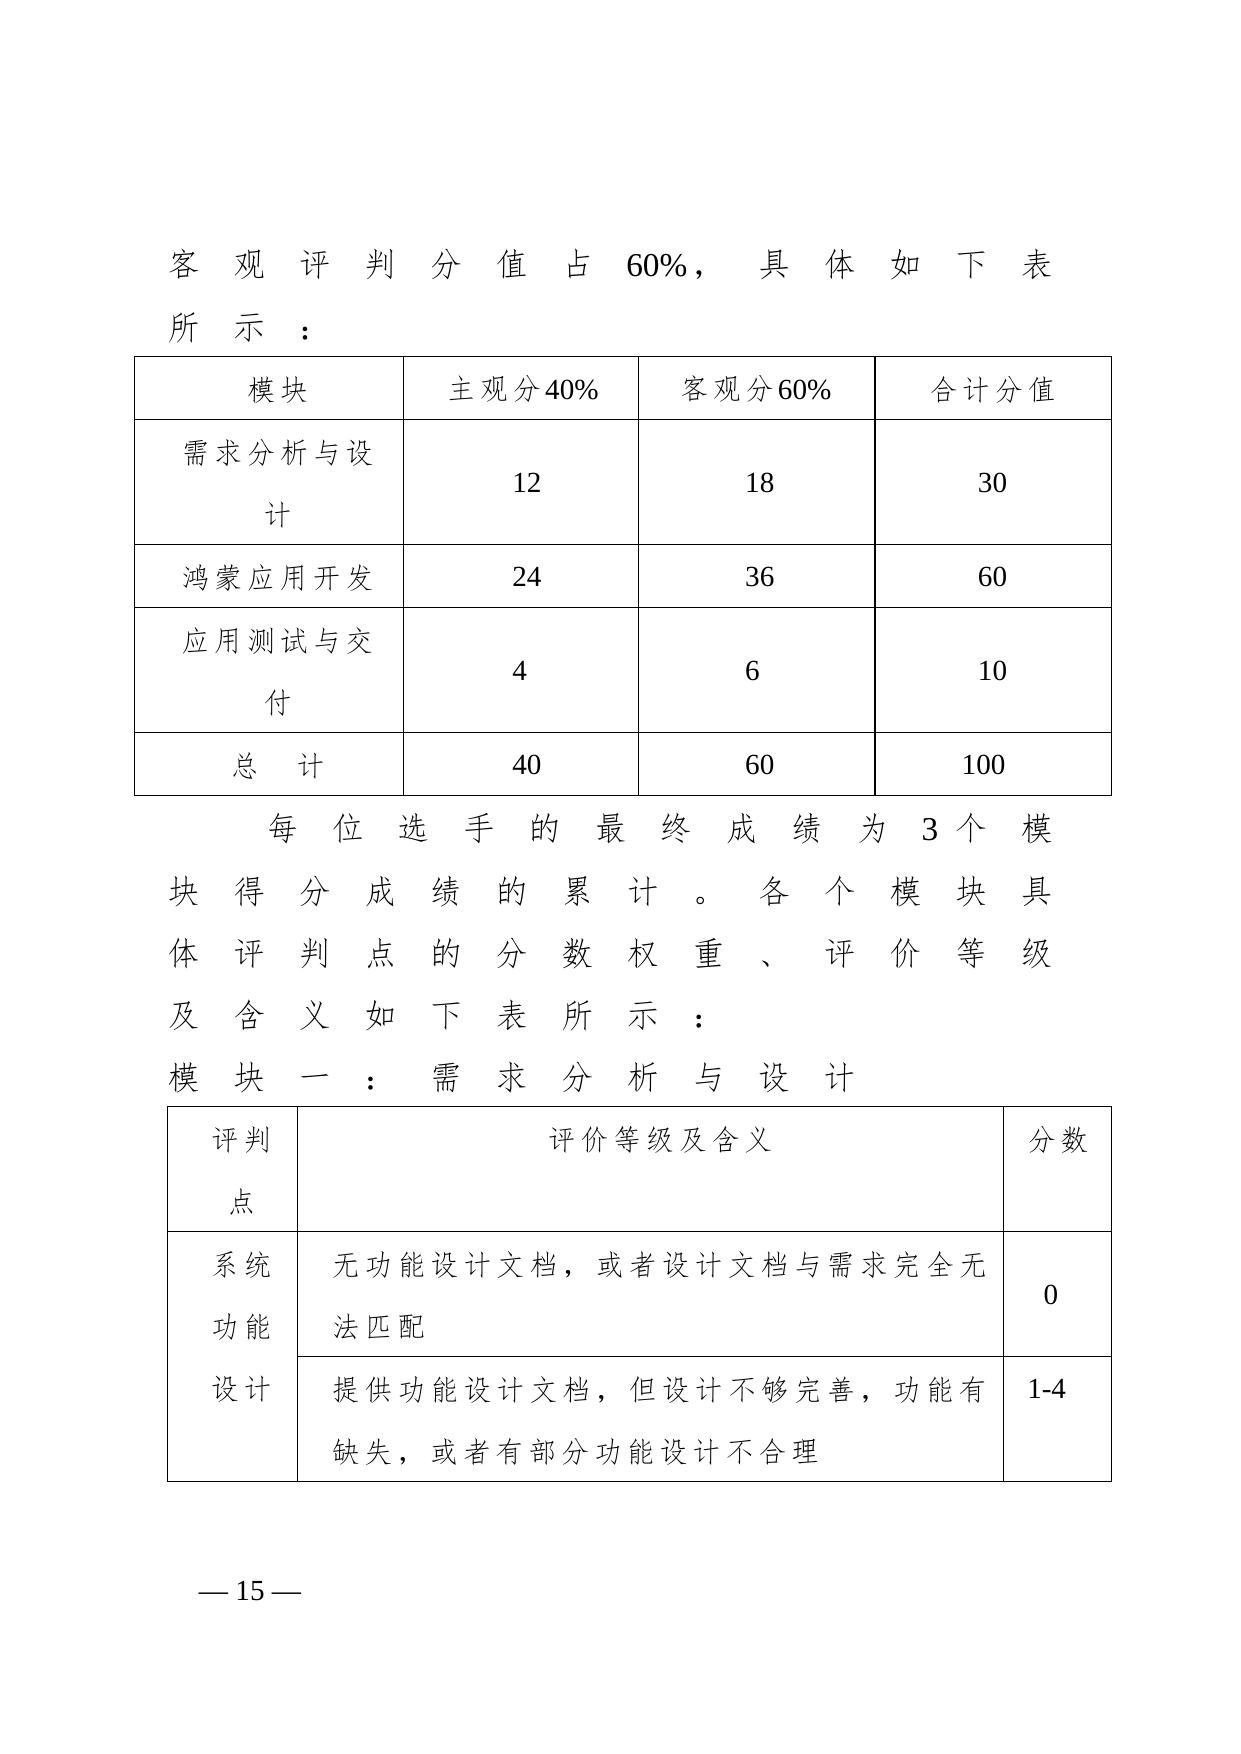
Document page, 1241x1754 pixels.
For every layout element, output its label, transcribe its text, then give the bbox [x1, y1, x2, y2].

table_cell 36 [639, 545, 874, 607]
table_header 评价等级及含义 [298, 1107, 1003, 1231]
table_cell 总 计 [135, 733, 403, 795]
table_cell 无功能设计文档，或者设计文档与需求完全无法匹配 [298, 1232, 1003, 1356]
table_cell 100 [876, 733, 1111, 795]
table_header 分数 [1004, 1107, 1111, 1231]
table_cell 30 [876, 420, 1111, 544]
table_cell 24 [404, 545, 638, 607]
table_cell 60 [876, 545, 1111, 607]
table_cell 提供功能设计文档，但设计不够完善，功能有缺失，或者有部分功能设计不合理 [298, 1357, 1003, 1481]
table_header 合计分值 [876, 357, 1111, 419]
table_header 客观分60% [639, 357, 874, 419]
table_cell 40 [404, 733, 638, 795]
text 本赛项采用主观评分和客观评分相结合的方式评分，采用100分制。每个模块的主观评判分值占40%，客观评判分值占60%，具体如下表所示： [167, 232, 1085, 356]
table_cell 60 [639, 733, 874, 795]
table_cell 6 [639, 608, 874, 732]
table_header 主观分40% [404, 357, 638, 419]
text 模块一：需求分析与设计 [167, 1044, 1085, 1106]
table_cell 4 [404, 608, 638, 732]
table_header 评判点 [168, 1107, 297, 1231]
table_cell 鸿蒙应用开发 [135, 545, 403, 607]
table_cell 10 [876, 608, 1111, 732]
table_cell 系统 功能 设计 [168, 1232, 297, 1481]
table_cell 0 [1004, 1232, 1111, 1356]
table_cell 应用测试与交付 [135, 608, 403, 732]
table_header 模块 [135, 357, 403, 419]
table_cell 18 [639, 420, 874, 544]
text 每位选手的最终成绩为3个模块得分成绩的累计。各个模块具体评判点的分数权重、评价等级及含义如下表所示： [167, 796, 1085, 1044]
table_cell 需求分析与设计 [135, 420, 403, 544]
table_cell 12 [404, 420, 638, 544]
table_cell 1-4 [1004, 1357, 1111, 1481]
